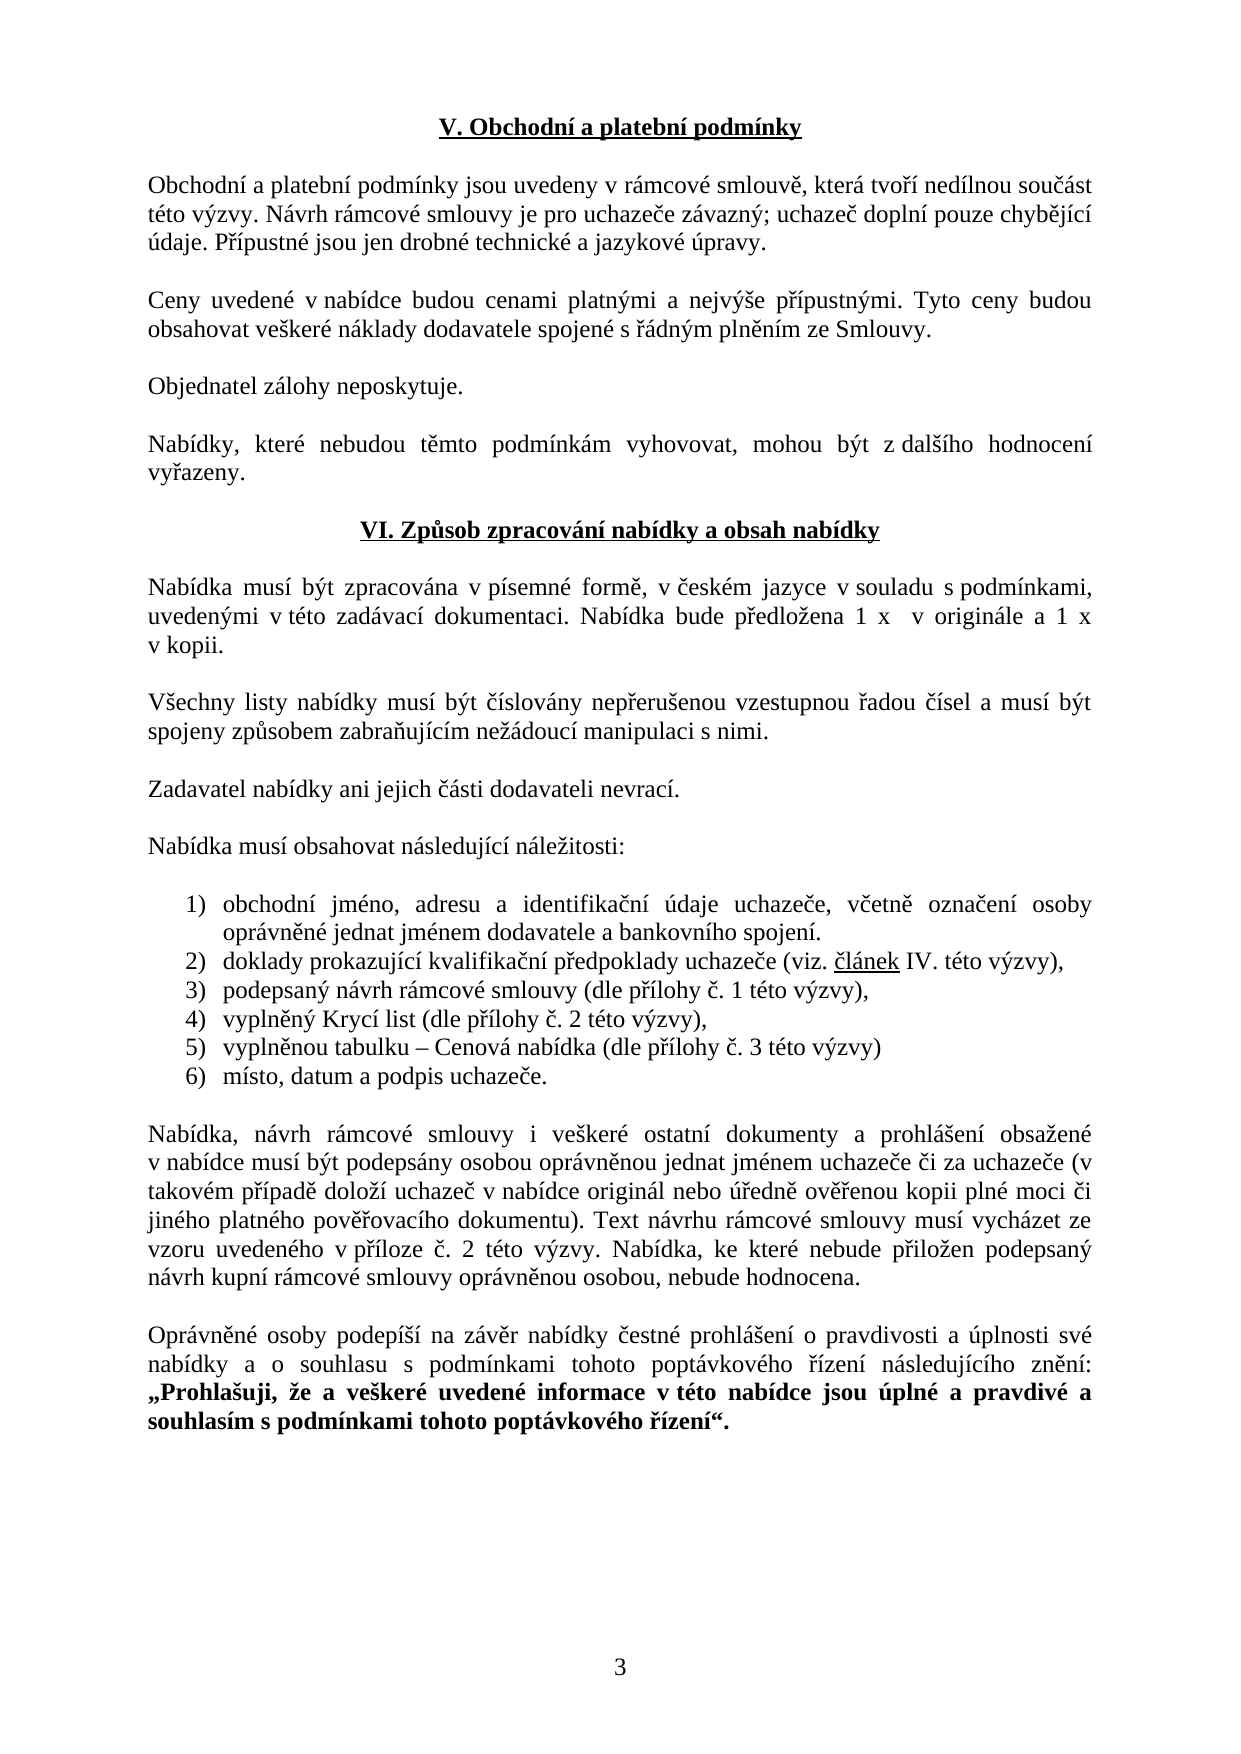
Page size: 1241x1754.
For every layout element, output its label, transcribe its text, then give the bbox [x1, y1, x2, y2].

text Nabídka, návrh rámcové smlouvy i veškeré ostatní dokumenty a prohlášení obsažené v nabídce musí být podepsány osobou oprávněnou jednat jménem uchazeče či za uchazeče (v takovém případě doloží uchazeč v nabídce originál nebo úředně ověřenou kopii plné moci či jiného platného pověřovacího dokumentu). Text návrhu rámcové smlouvy musí vycházet ze vzoru uvedeného v příloze č. 2 této výzvy. Nabídka, ke které nebude přiložen podepsaný návrh kupní rámcové smlouvy oprávněnou osobou, nebude hodnocena. [148, 1119, 1093, 1291]
text Obchodní a platební podmínky jsou uvedeny v rámcové smlouvě, která tvoří nedílnou součást této výzvy. Návrh rámcové smlouvy je pro uchazeče závazný; uchazeč doplní pouze chybějící údaje. Přípustné jsou jen drobné technické a jazykové úpravy. [148, 170, 1093, 256]
list vyplněnou tabulku – Cenová nabídka (dle přílohy č. 3 této výzvy) [185, 1032, 1093, 1061]
text Ceny uvedené v nabídce budou cenami platnými a nejvýše přípustnými. Tyto ceny budou obsahovat veškeré náklady dodavatele spojené s řádným plněním ze Smlouvy. [148, 285, 1093, 342]
list doklady prokazující kvalifikační předpoklady uchazeče (viz. článek IV. této výzvy), [185, 946, 1093, 975]
list vyplněný Krycí list (dle přílohy č. 2 této výzvy), [185, 1004, 1093, 1032]
text Objednatel zálohy neposkytuje. [148, 371, 1093, 400]
list podepsaný návrh rámcové smlouvy (dle přílohy č. 1 této výzvy), [185, 975, 1093, 1004]
text V. Obchodní a platební podmínky [148, 112, 1093, 141]
text Nabídka musí obsahovat následující náležitosti: [148, 831, 1093, 860]
list místo, datum a podpis uchazeče. [185, 1061, 1093, 1090]
text Nabídka musí být zpracována v písemné formě, v českém jazyce v souladu s podmínkami, uvedenými v této zadávací dokumentaci. Nabídka bude předložena 1 x v originále a 1 x v kopii. [148, 572, 1093, 659]
text Oprávněné osoby podepíší na závěr nabídky čestné prohlášení o pravdivosti a úplnosti své nabídky a o souhlasu s podmínkami tohoto poptávkového řízení následujícího znění: „Prohlašuji, že a veškeré uvedené informace v této nabídce jsou úplné a pravdivé a souhlasím s podmínkami tohoto poptávkového řízení“. [148, 1320, 1093, 1435]
text Všechny listy nabídky musí být číslovány nepřerušenou vzestupnou řadou čísel a musí být spojeny způsobem zabraňujícím nežádoucí manipulaci s nimi. [148, 687, 1093, 745]
list obchodní jméno, adresu a identifikační údaje uchazeče, včetně označení osoby oprávněné jednat jménem dodavatele a bankovního spojení. [185, 889, 1093, 946]
text Nabídky, které nebudou těmto podmínkám vyhovovat, mohou být z dalšího hodnocení vyřazeny. [148, 429, 1093, 486]
text VI. Způsob zpracování nabídky a obsah nabídky [148, 515, 1093, 544]
text Zadavatel nabídky ani jejich části dodavateli nevrací. [148, 774, 1093, 802]
